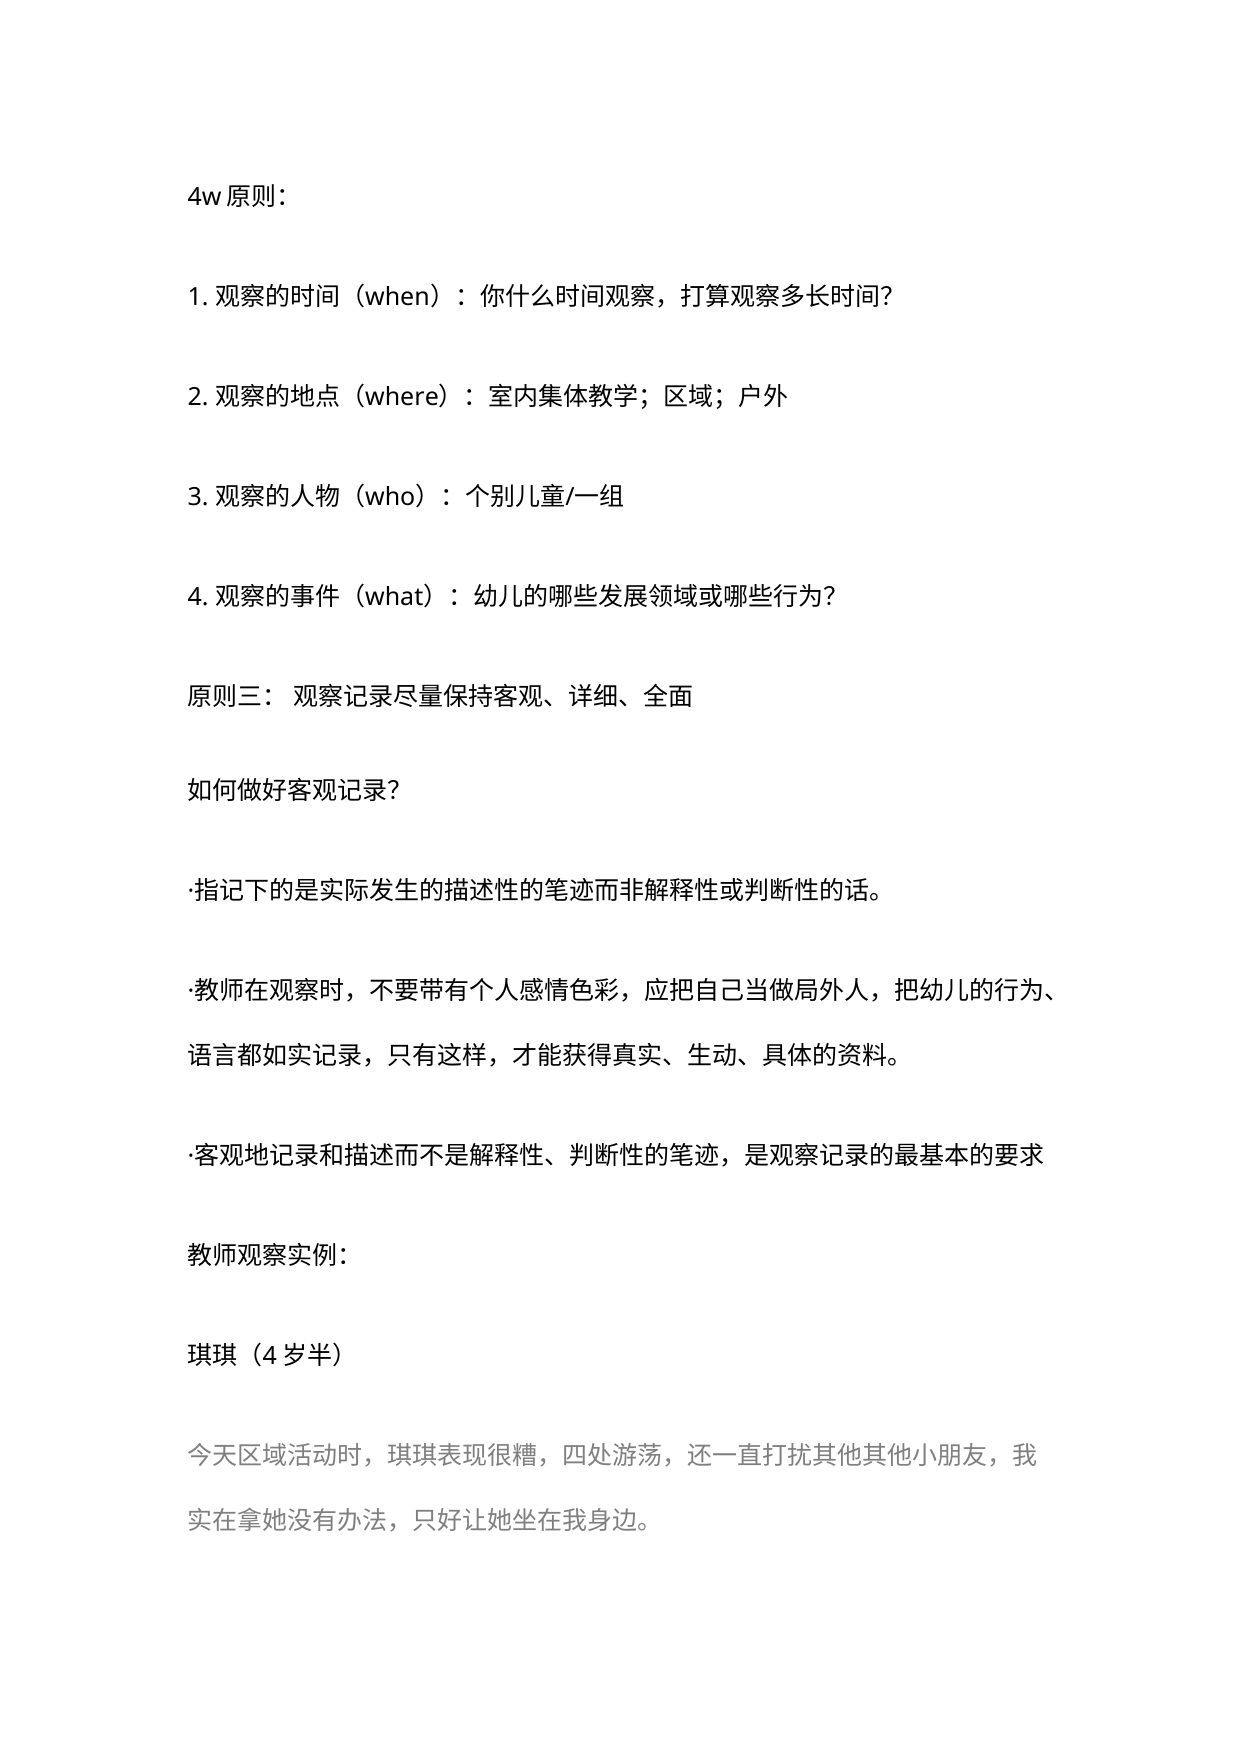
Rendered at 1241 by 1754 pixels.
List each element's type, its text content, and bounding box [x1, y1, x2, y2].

text 今天区域活动时，琪琪表现很糟，四处游荡，还一直打扰其他其他小朋友，我实在拿她没有办法，只好让她坐在我身边。 [187, 1421, 1053, 1551]
text ·教师在观察时，不要带有个人感情色彩，应把自己当做局外人，把幼儿的行为、语言都如实记录，只有这样，才能获得真实、生动、具体的资料。 [187, 956, 1053, 1086]
text 4w原则： [187, 162, 1053, 227]
text 如何做好客观记录？ [187, 756, 1053, 821]
text 教师观察实例： [187, 1221, 1053, 1286]
text 琪琪（4岁半） [187, 1321, 1053, 1386]
text 4. 观察的事件（what）：幼儿的哪些发展领域或哪些行为？ [187, 562, 1053, 627]
text 1. 观察的时间（when）：你什么时间观察，打算观察多长时间？ [187, 262, 1053, 327]
text 2. 观察的地点（where）：室内集体教学；区域；户外 [187, 362, 1053, 427]
text ·客观地记录和描述而不是解释性、判断性的笔迹，是观察记录的最基本的要求 [187, 1121, 1053, 1186]
text 原则三： 观察记录尽量保持客观、详细、全面 [187, 662, 1053, 727]
text ·指记下的是实际发生的描述性的笔迹而非解释性或判断性的话。 [187, 856, 1053, 921]
text 3. 观察的人物（who）：个别儿童/一组 [187, 462, 1053, 527]
